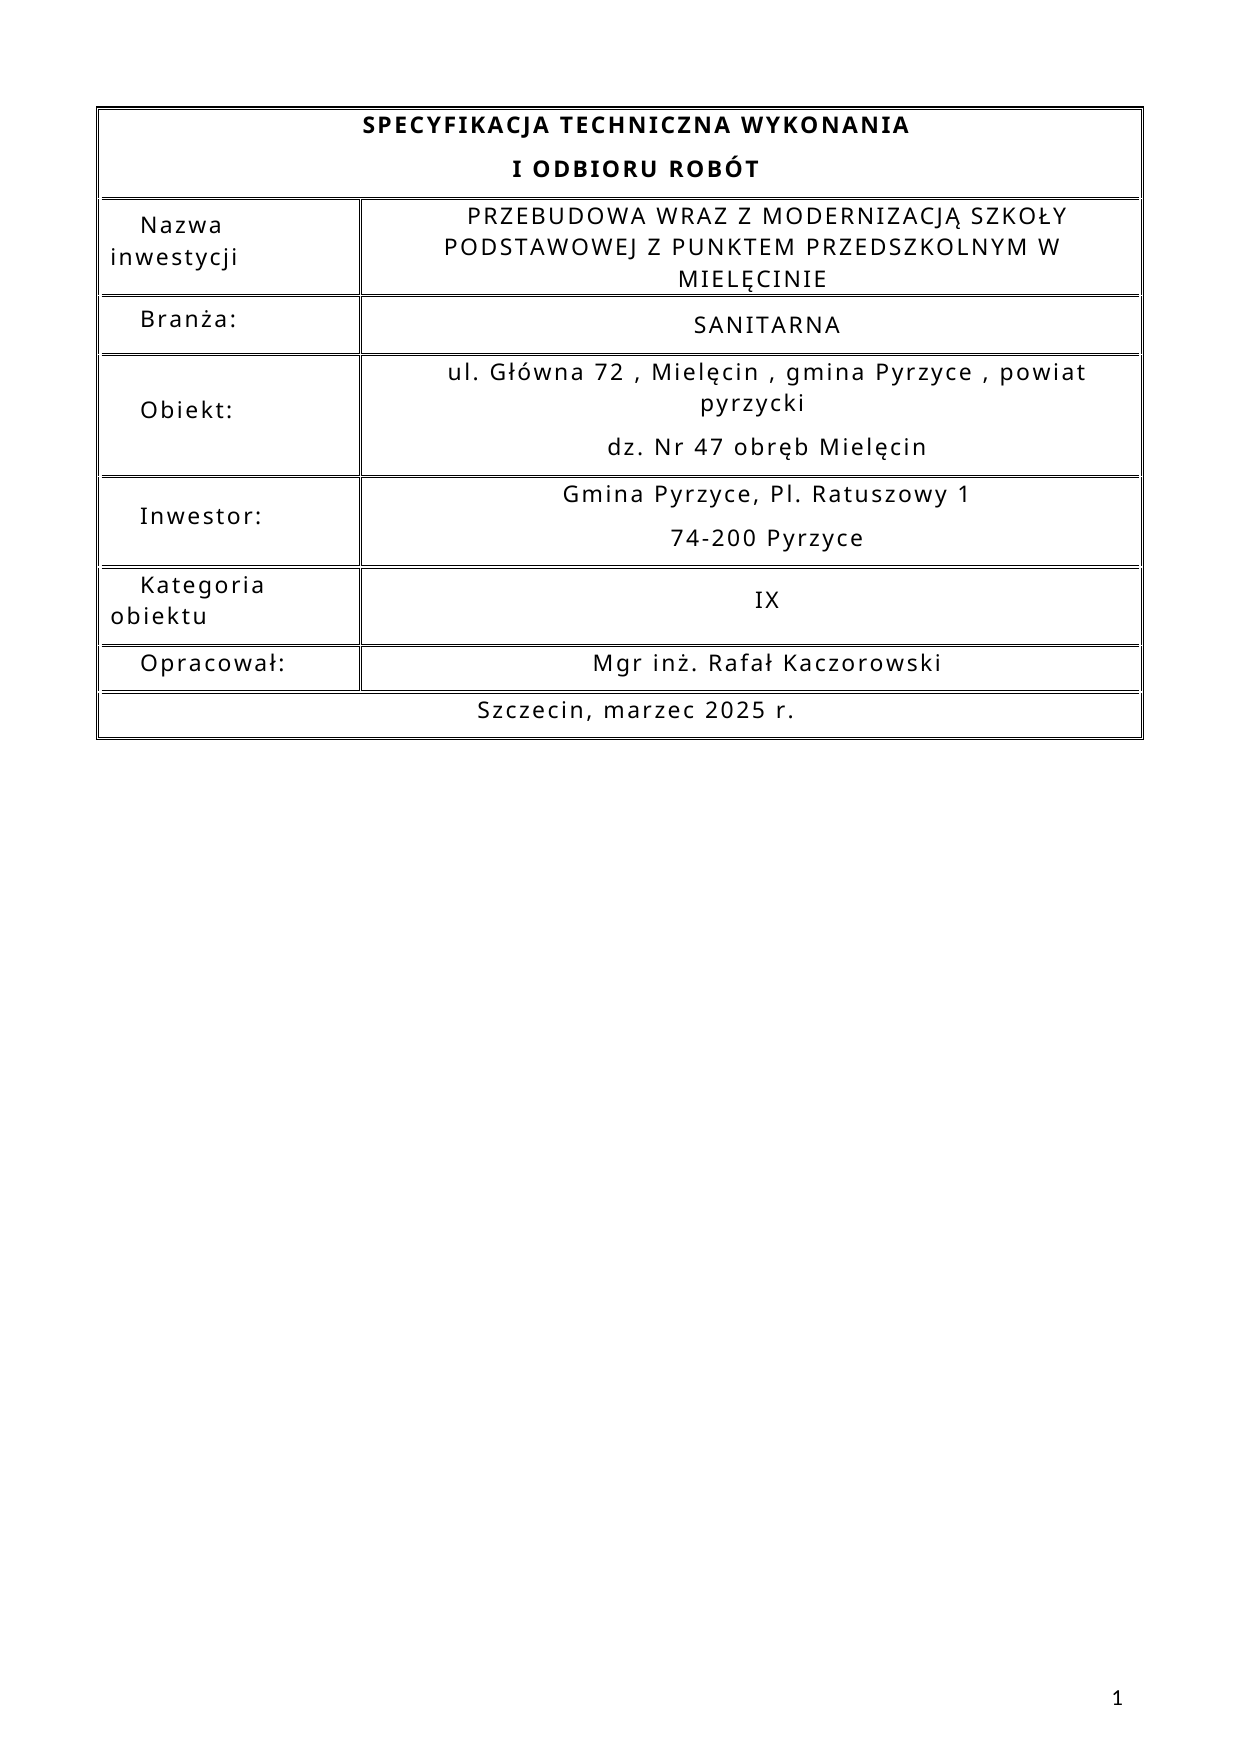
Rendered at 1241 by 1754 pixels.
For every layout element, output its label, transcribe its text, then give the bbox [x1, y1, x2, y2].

table_cell Mgr inż. Rafał Kaczorowski [362, 644, 1141, 690]
table_cell Obiekt: [98, 353, 360, 475]
table_cell IX [360, 565, 1143, 643]
table_cell SANITARNA [360, 294, 1143, 353]
table_header SPECYFIKACJA TECHNICZNA WYKONANIA I ODBIORU ROBÓT [99, 110, 1141, 197]
table_cell Gmina Pyrzyce, Pl. Ratuszowy 1 74-200 Pyrzyce [362, 475, 1141, 565]
table_cell Branża: [98, 294, 360, 353]
table_cell Opracował: [99, 644, 359, 690]
table_cell Szczecin, marzec 2025 r. [98, 690, 1143, 737]
table_cell Nazwa inwestycji [98, 197, 360, 294]
table_cell Kategoria obiektu [98, 565, 360, 643]
table_cell ul. Główna 72 , Mielęcin , gmina Pyrzyce , powiat pyrzycki dz. Nr 47 obręb Mielęcin [360, 353, 1143, 475]
table_cell Inwestor: [99, 475, 359, 565]
table_cell PRZEBUDOWA WRAZ Z MODERNIZACJĄ SZKOŁY PODSTAWOWEJ Z PUNKTEM PRZEDSZKOLNYM W MIELĘCINIE [360, 197, 1143, 294]
